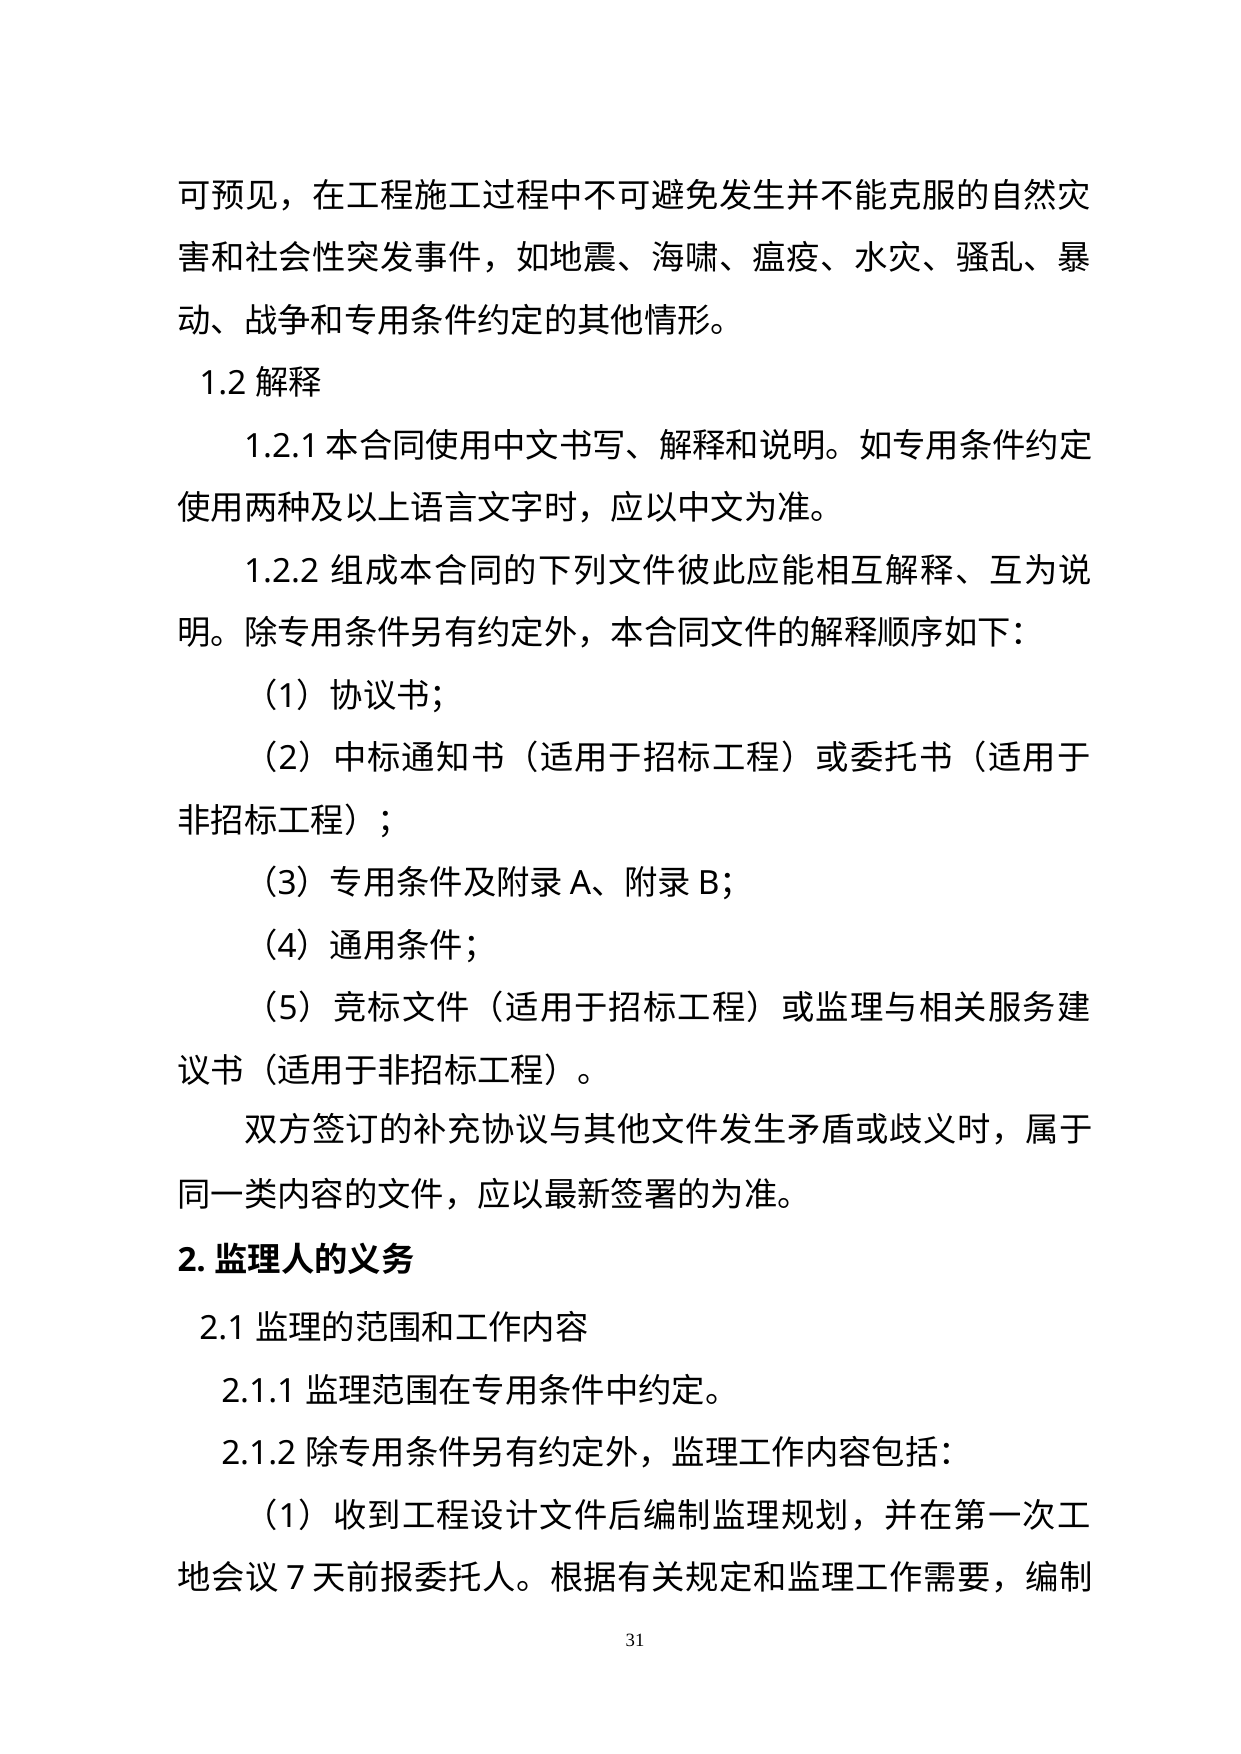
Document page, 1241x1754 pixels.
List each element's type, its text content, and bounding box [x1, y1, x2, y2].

text 2.1.1 监理范围在专用条件中约定。 [221, 1352, 1092, 1414]
text （3）专用条件及附录A、附录B； [177, 844, 1092, 907]
text 1.2.1本合同使用中文书写、解释和说明。如专用条件约定使用两种及以上语言文字时，应以中文为准。 [177, 407, 1092, 532]
text 双方签订的补充协议与其他文件发生矛盾或歧义时，属于同一类内容的文件，应以最新签署的为准。 [177, 1094, 1092, 1224]
text （1）协议书； [177, 657, 1092, 719]
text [177, 1477, 1092, 1602]
text 1.2 解释 [199, 344, 1092, 407]
text （4）通用条件； [177, 907, 1092, 969]
text （2）中标通知书（适用于招标工程）或委托书（适用于非招标工程）； [177, 719, 1092, 844]
text 2.1 监理的范围和工作内容 [199, 1289, 1092, 1352]
text 2.1.2 除专用条件另有约定外，监理工作内容包括： [221, 1414, 1092, 1477]
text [177, 157, 1092, 344]
text （5）竞标文件（适用于招标工程）或监理与相关服务建议书（适用于非招标工程）。 [177, 969, 1092, 1094]
text 2. 监理人的义务 [177, 1224, 1092, 1289]
text 1.2.2 组成本合同的下列文件彼此应能相互解释、互为说明。除专用条件另有约定外，本合同文件的解释顺序如下： [177, 532, 1092, 657]
